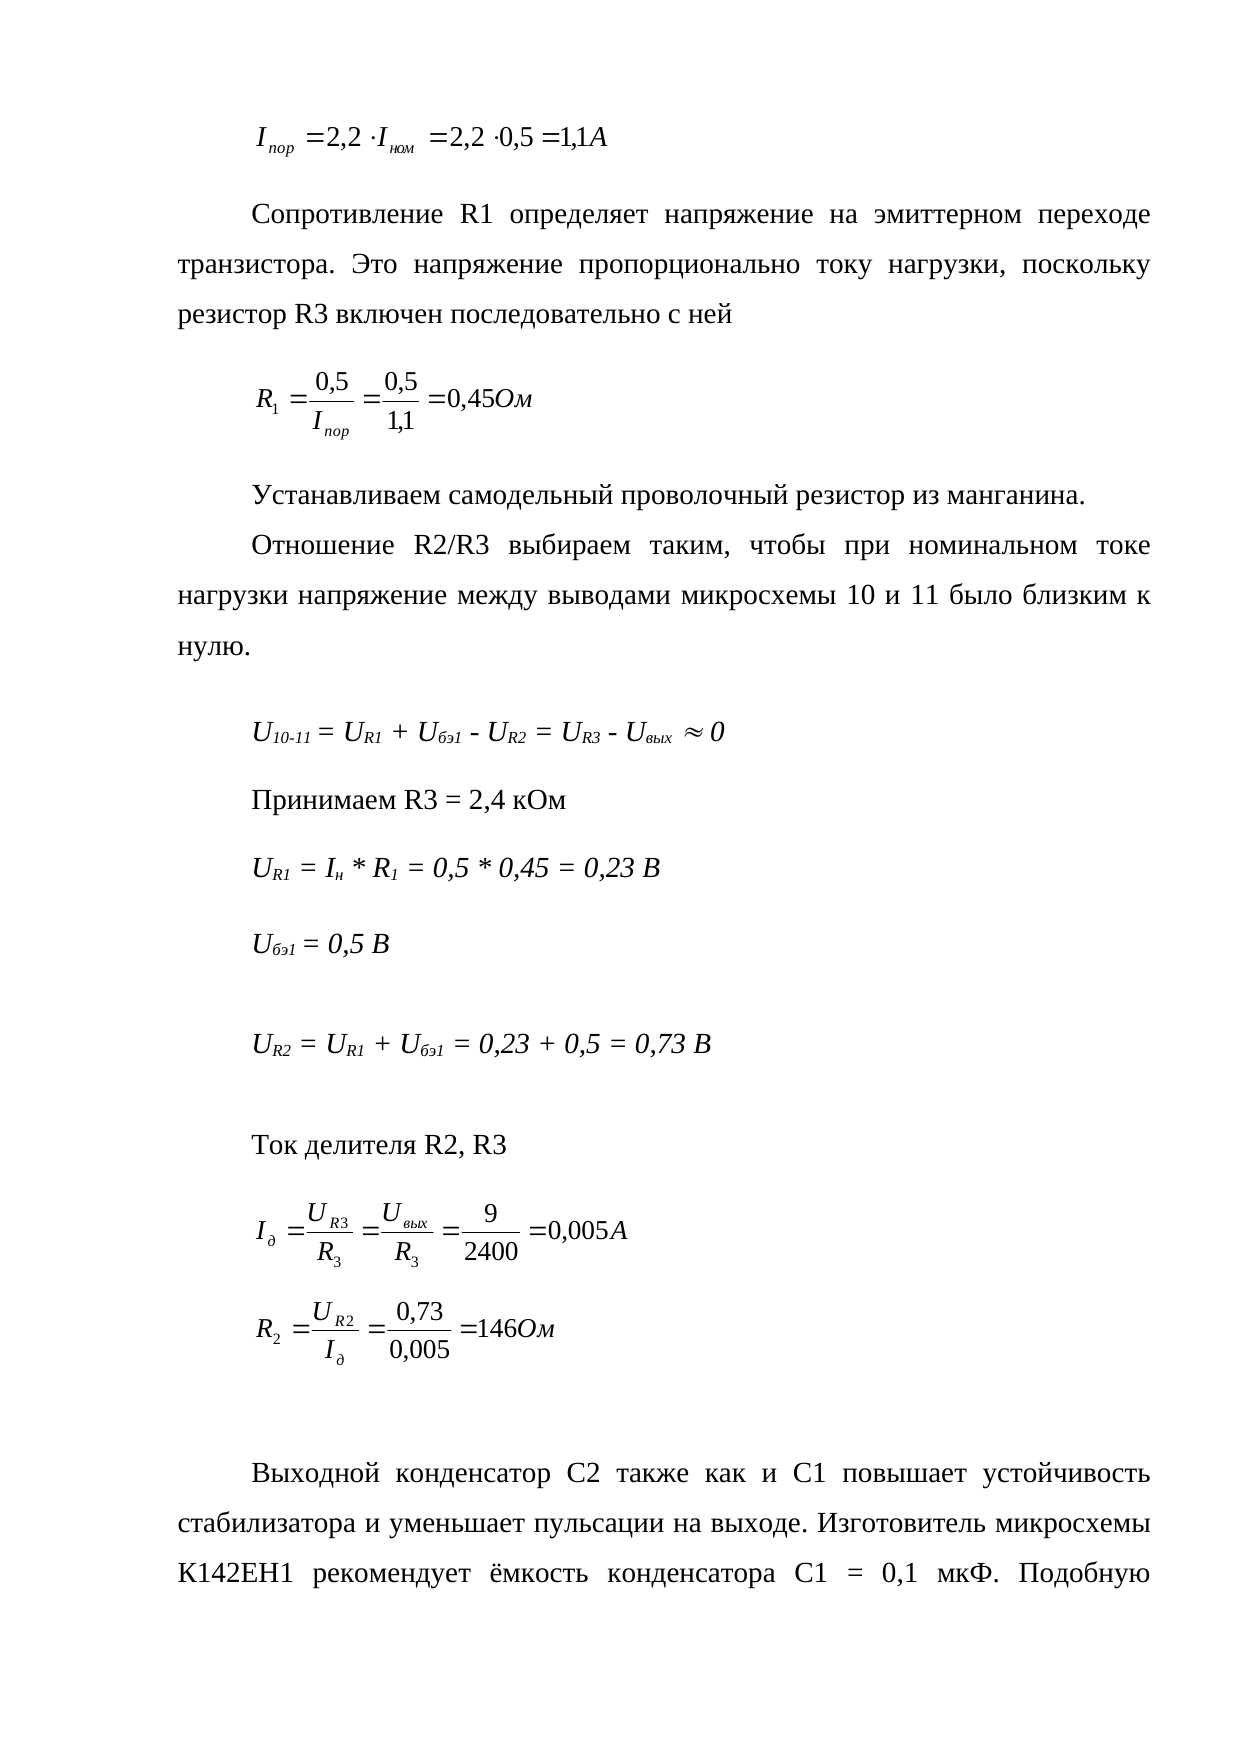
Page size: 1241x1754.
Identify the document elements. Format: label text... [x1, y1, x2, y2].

text Принимаем R3 = 2,4 кОм [177, 782, 1152, 816]
text Отношение R2/R3 выбираем таким, чтобы при номинальном токе нагрузки напряжение между выводами микросхемы 10 и 11 было близким к нулю. [177, 527, 1152, 661]
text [177, 1455, 1152, 1589]
text Устанавливаем самодельный проволочный резистор из манганина. [177, 477, 1152, 510]
text Ток делителя R2, R3 [177, 1127, 1152, 1161]
text UR1 = Iн * R1 = 0,5 * 0,45 = 0,23 В [177, 851, 1152, 884]
text Uбэ1 = 0,5 В [177, 926, 1152, 959]
text Сопротивление R1 определяет напряжение на эмиттерном переходе транзистора. Это напряжение пропорционально току нагрузки, поскольку резистор R3 включен последовательно с ней [177, 196, 1152, 330]
text UR2 = UR1 + Uбэ1 = 0,23 + 0,5 = 0,73 В [177, 1027, 1152, 1060]
text U10-11 = UR1 + Uбэ1 - UR2 = UR3 - Uвых 0 [177, 714, 1152, 748]
